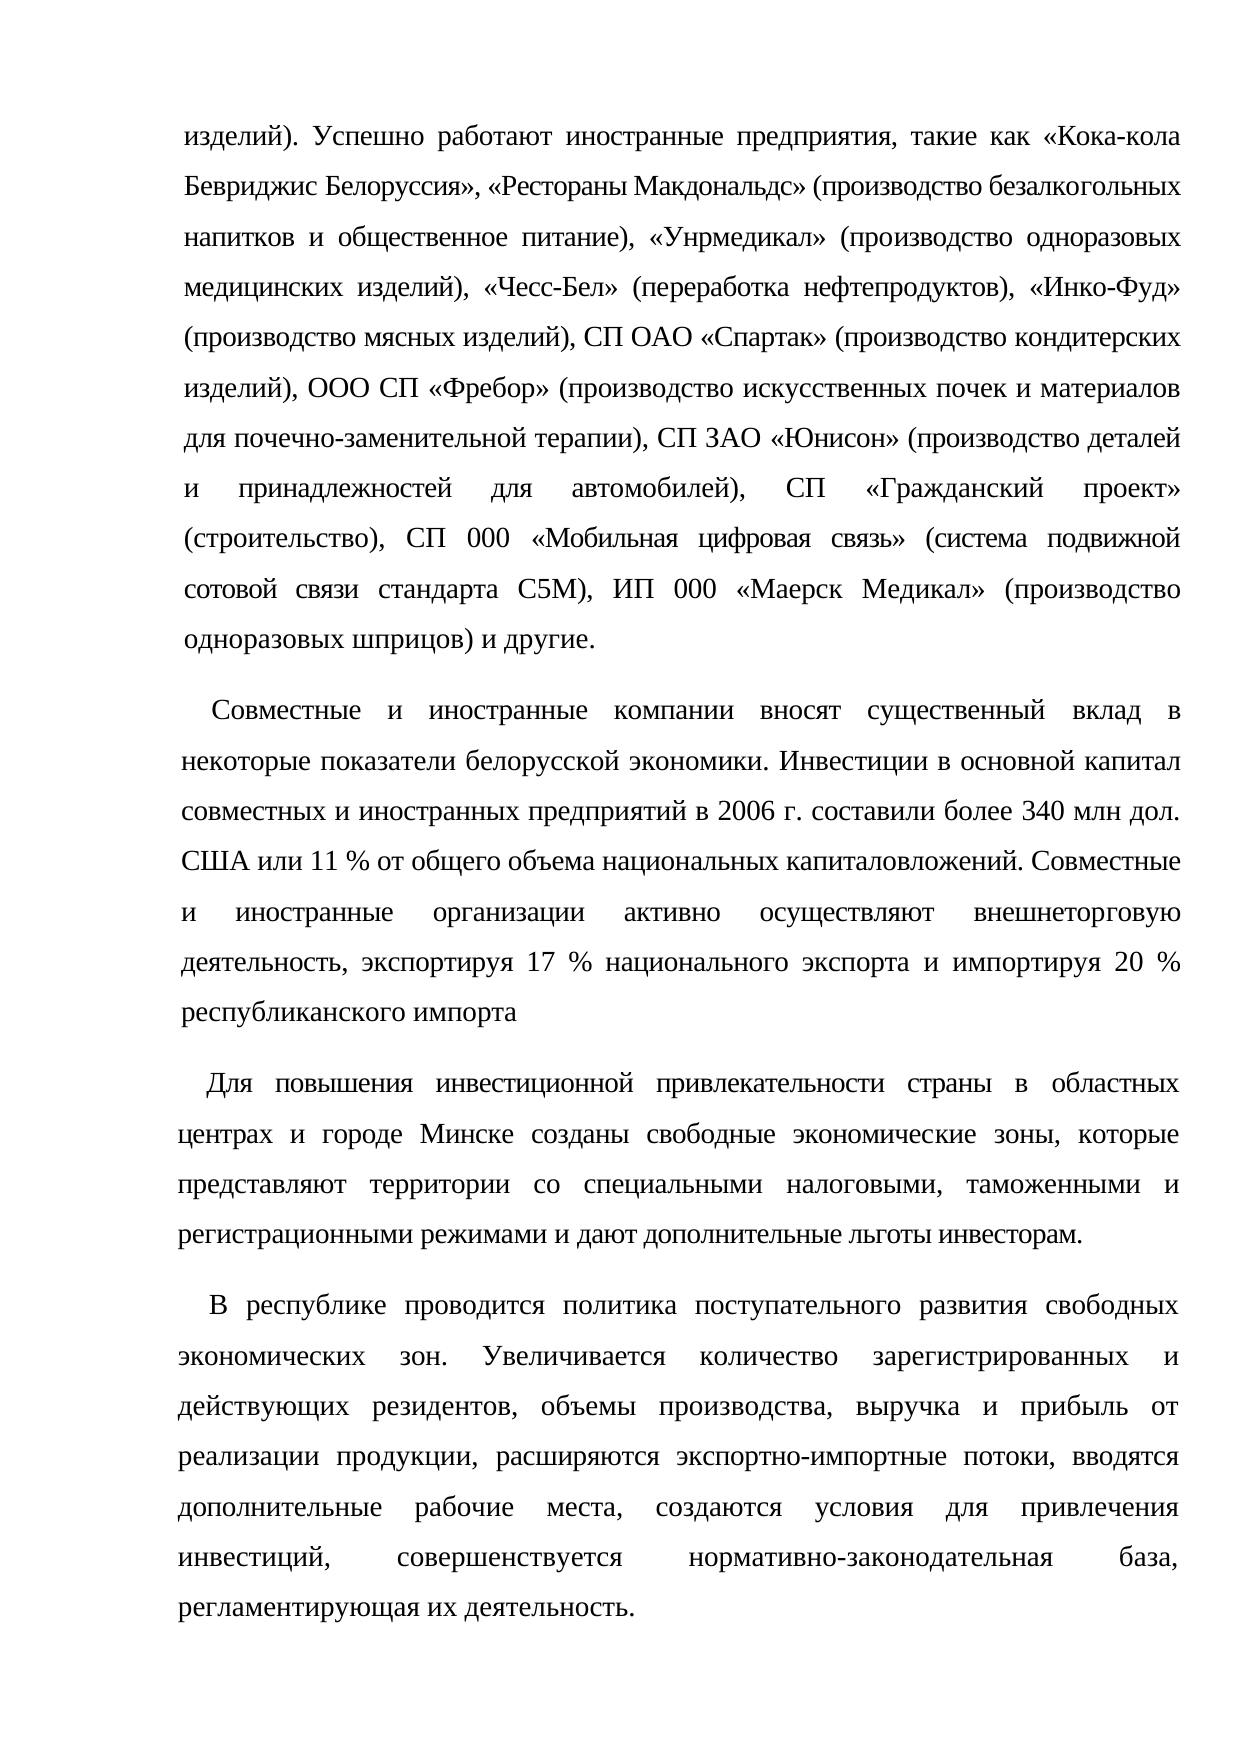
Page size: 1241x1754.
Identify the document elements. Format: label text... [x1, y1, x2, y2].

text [184, 118, 1181, 655]
text Для повышения инвестиционной привлекательности страны в областных центрах и городе Минске созданы свободные экономические зоны, которые представляют территории со специальными налоговыми, таможенными и регистрационными режимами и дают дополнительные льготы инвесторам. [177, 1065, 1180, 1250]
text В республике проводится политика поступательного развития свободных экономических зон. Увеличивается количество зарегистрированных и действующих резидентов, объемы производства, выручка и прибыль от реализации продукции, расширяются экспортно-импортные потоки, вводятся дополнительные рабочие места, создаются условия для привлечения инвестиций, совершенствуется нормативно-законодательная база, регламентирующая их деятельность. [178, 1287, 1179, 1623]
text Совместные и иностранные компании вносят существенный вклад в некоторые показатели белорусской экономики. Инвестиции в основной капитал совместных и иностранных предприятий в 2006 г. составили более 340 млн дол. США или 11 % от общего объема национальных капиталовложений. Совместные и иностранные организации активно осуществляют внешнеторговую деятельность, экспортируя 17 % национального экспорта и импортируя 20 % республиканского импорта [181, 692, 1181, 1028]
